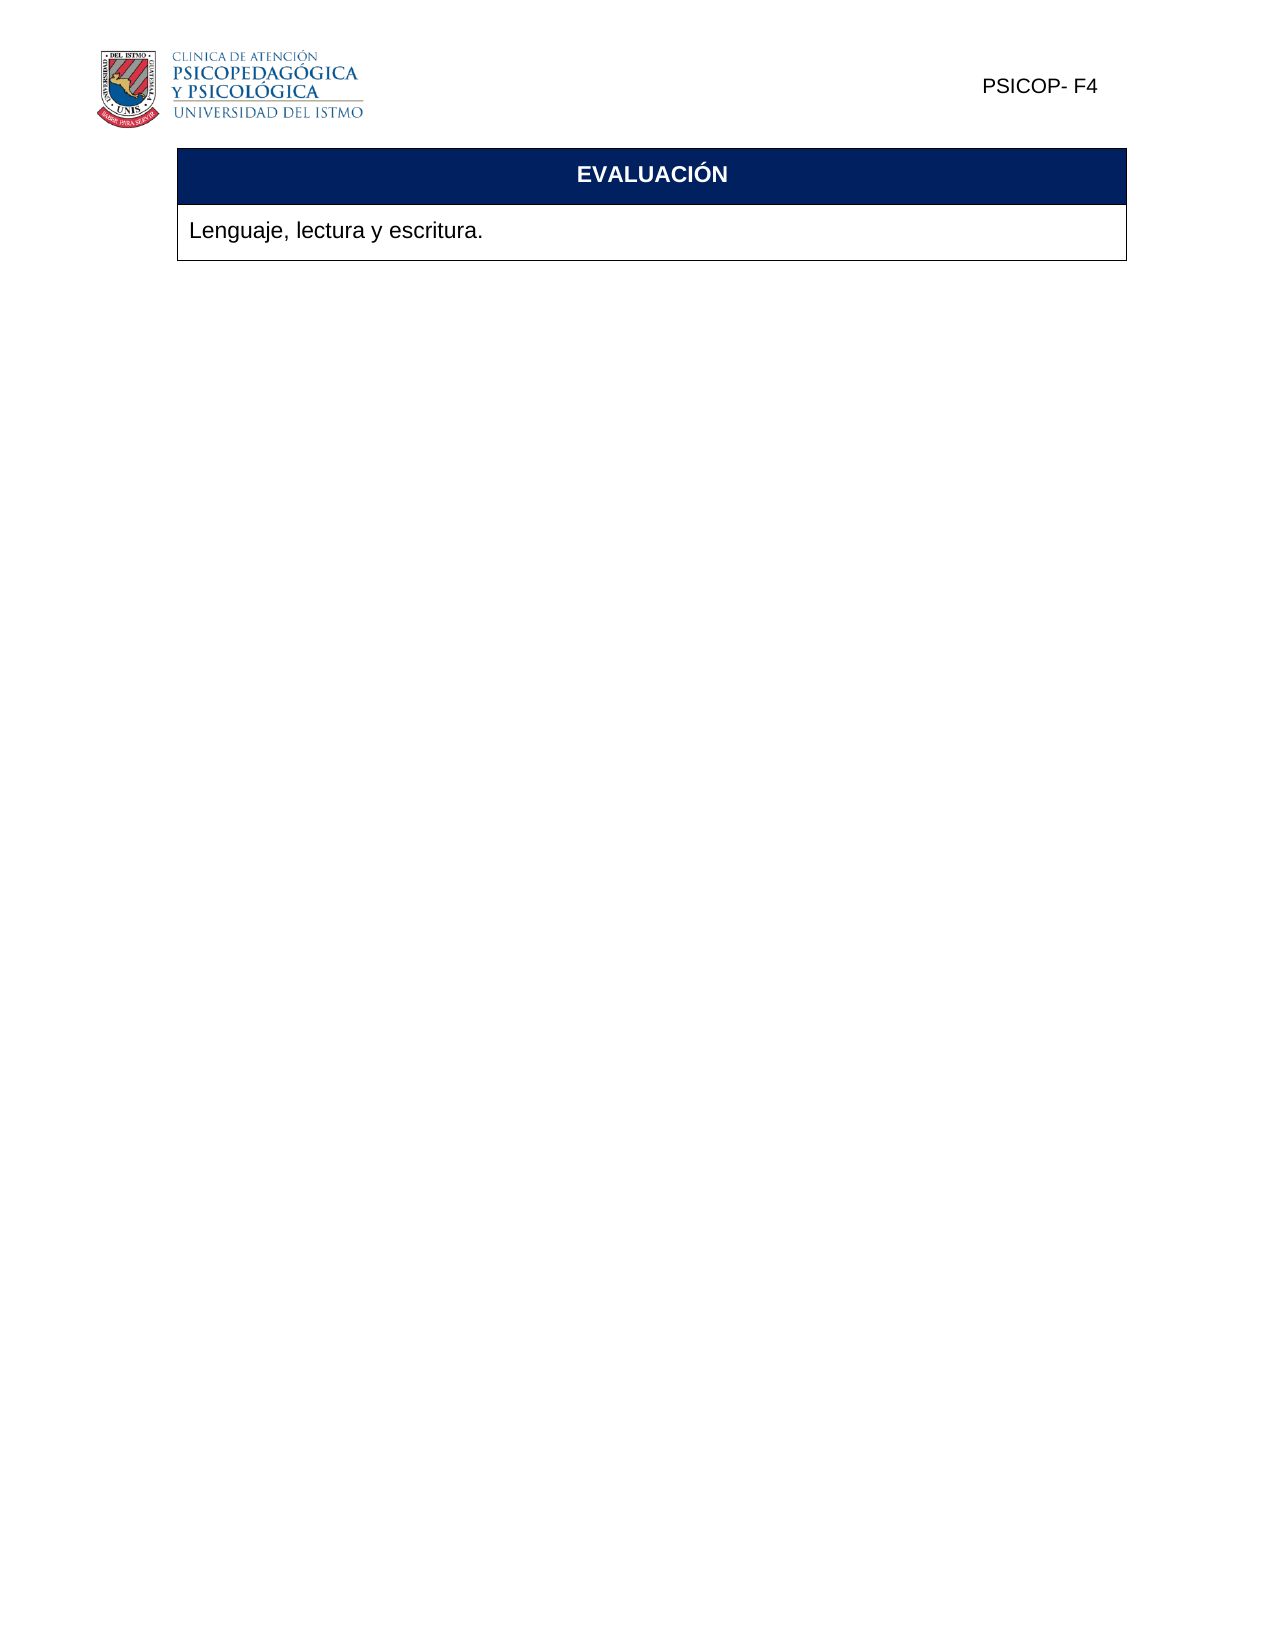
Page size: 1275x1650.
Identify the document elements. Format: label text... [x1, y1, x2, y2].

table_cell Lenguaje, lectura y escritura. [178, 205, 1126, 260]
picture [45, 21, 424, 163]
table_cell EVALUACIÓN [178, 149, 1126, 204]
